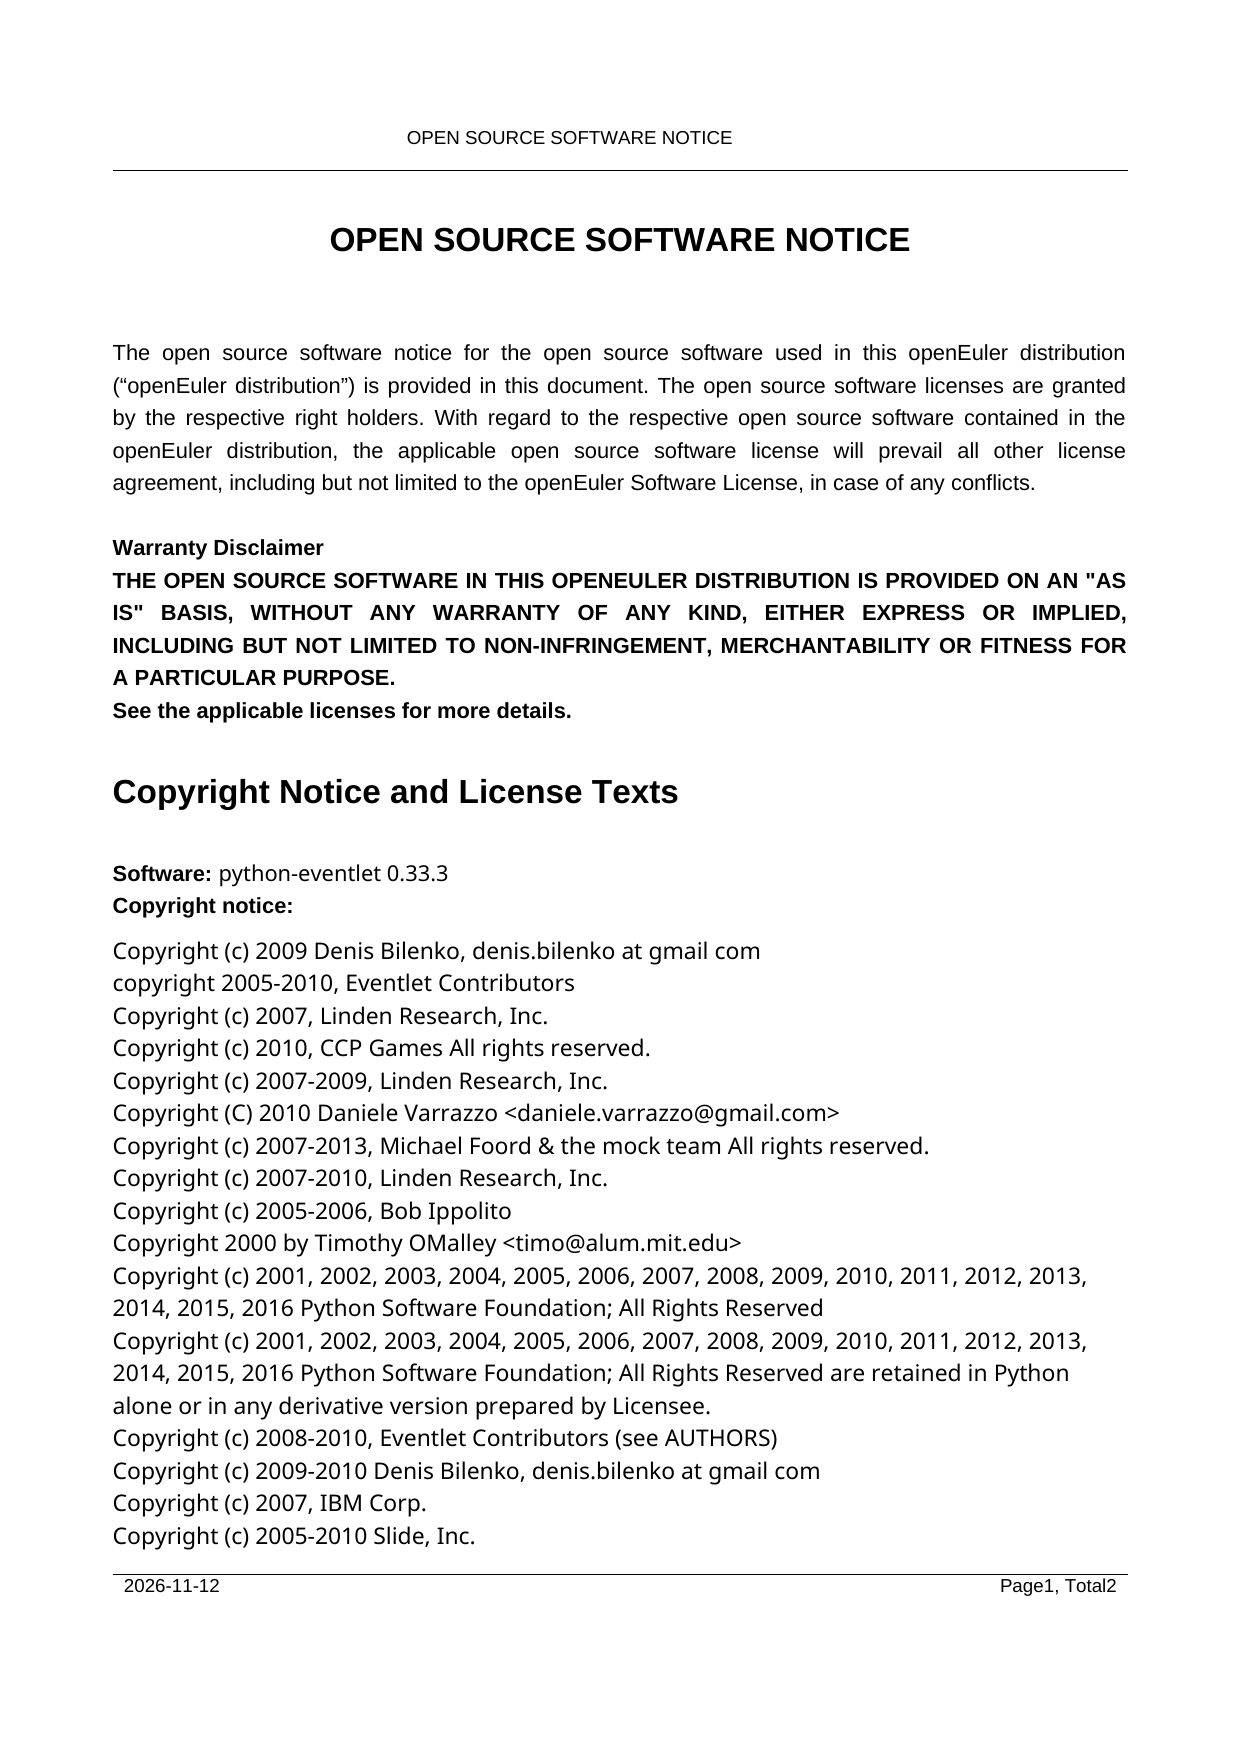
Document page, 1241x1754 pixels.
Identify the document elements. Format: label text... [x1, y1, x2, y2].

text THE OPEN SOURCE SOFTWARE IN THIS OPENEULER DISTRIBUTION IS PROVIDED ON AN "AS IS" BASIS, WITHOUT ANY WARRANTY OF ANY KIND, EITHER EXPRESS OR IMPLIED, INCLUDING BUT NOT LIMITED TO NON-INFRINGEMENT, MERCHANTABILITY OR FITNESS FOR A PARTICULAR PURPOSE. See the applicable licenses for more details. [112, 564, 1128, 726]
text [112, 934, 1128, 1551]
title Software: python-eventlet 0.33.3 [112, 856, 1128, 889]
text Copyright Notice and License Texts [112, 759, 1128, 824]
text OPEN SOURCE SOFTWARE NOTICE [112, 206, 1128, 271]
text Copyright notice: [112, 889, 1128, 921]
text Warranty Disclaimer [112, 531, 1128, 564]
text The open source software notice for the open source software used in this openEuler distribution (“openEuler distribution”) is provided in this document. The open source software licenses are granted by the respective right holders. With regard to the respective open source software contained in the openEuler distribution, the applicable open source software license will prevail all other license agreement, including but not limited to the openEuler Software License, in case of any conflicts. [112, 336, 1128, 499]
